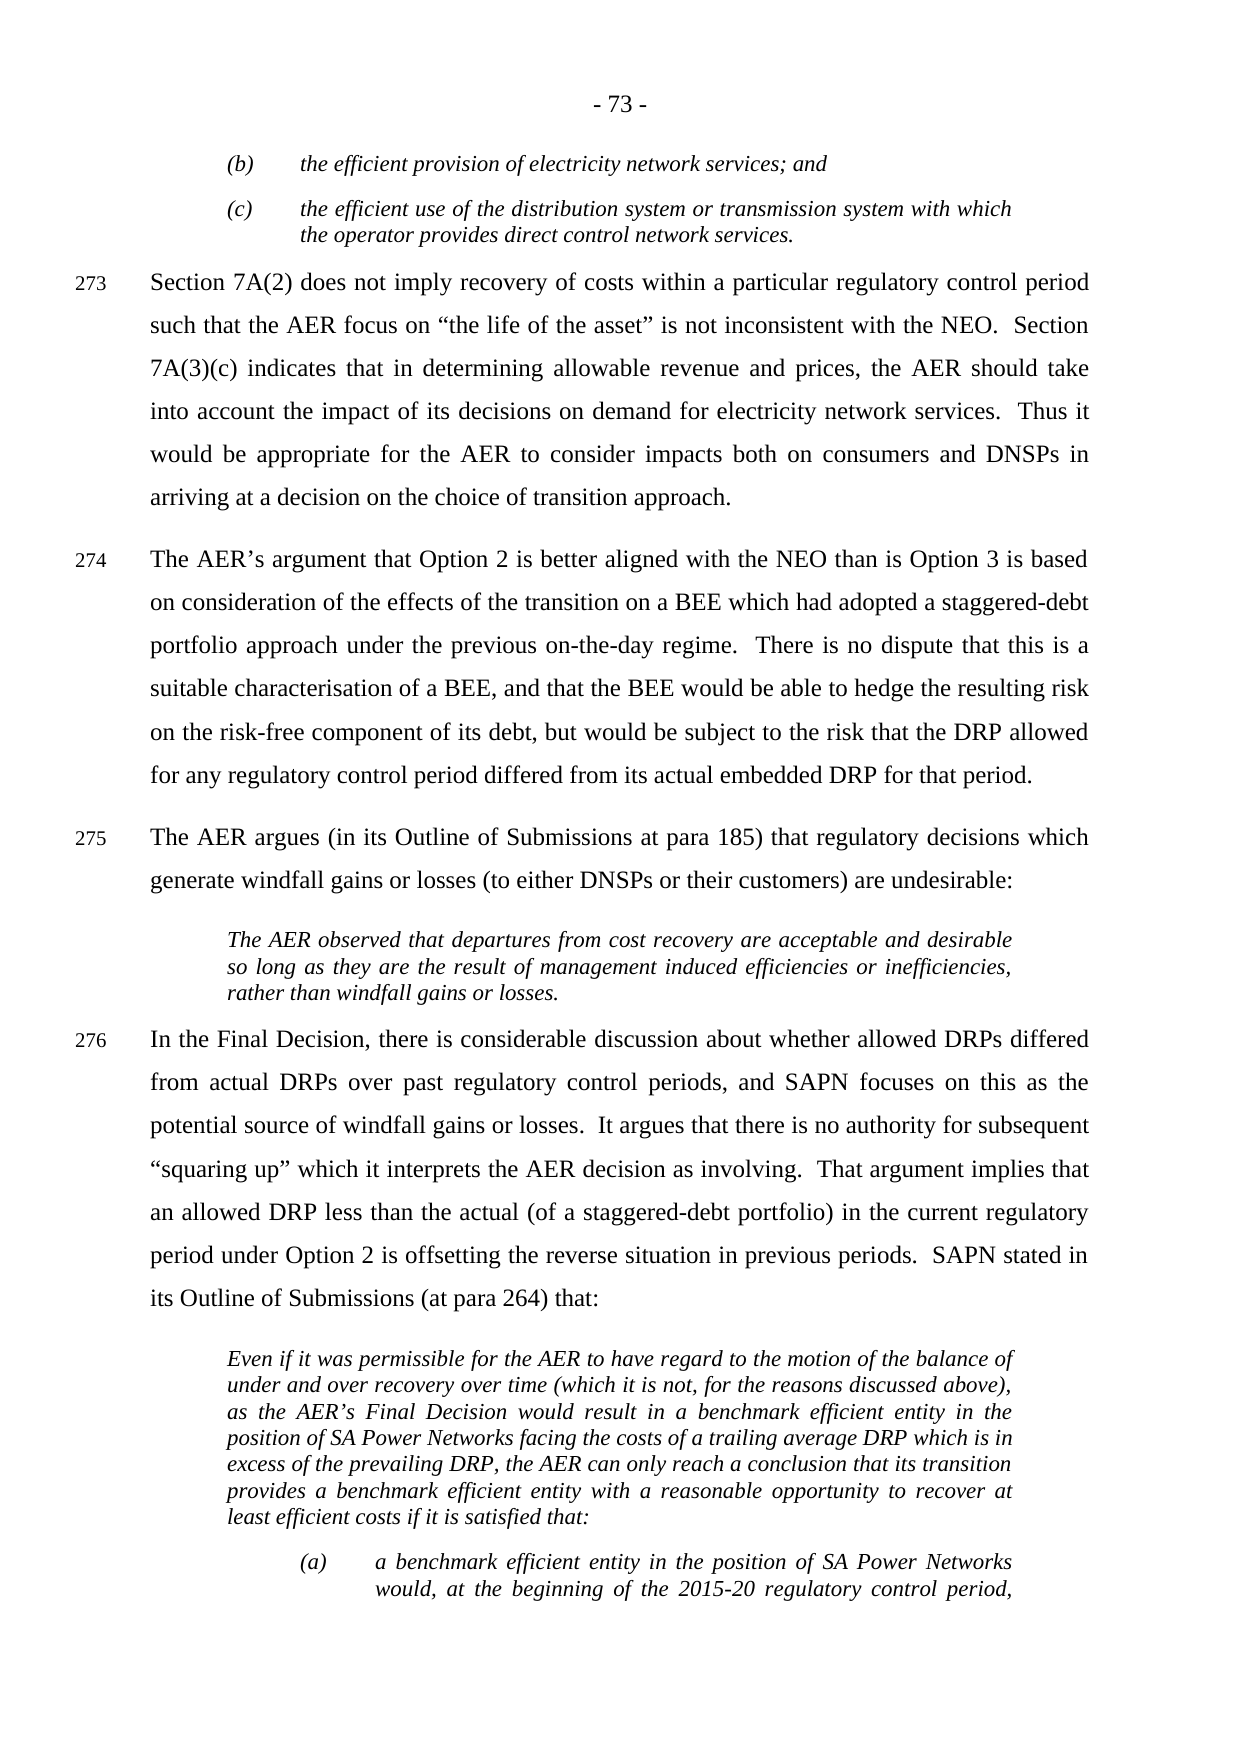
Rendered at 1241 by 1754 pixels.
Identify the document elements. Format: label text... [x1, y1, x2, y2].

text The AER observed that departures from cost recovery are acceptable and desirable so long as they are the result of management induced efficiencies or inefficiencies, rather than windfall gains or losses. [227, 927, 1013, 1006]
text In the Final Decision, there is considerable discussion about whether allowed DRPs differed from actual DRPs over past regulatory control periods, and SAPN focuses on this as the potential source of windfall gains or losses. It argues that there is no authority for subsequent “squaring up” which it interprets the AER decision as involving. That argument implies that an allowed DRP less than the actual (of a staggered-debt portfolio) in the current regulatory period under Option 2 is offsetting the reverse situation in previous periods. SAPN stated in its Outline of Submissions (at para 264) that: [75, 1024, 1090, 1312]
text The AER’s argument that Option 2 is better aligned with the NEO than is Option 3 is based on consideration of the effects of the transition on a BEE which had adopted a staggered-debt portfolio approach under the previous on-the-day regime. There is no dispute that this is a suitable characterisation of a BEE, and that the BEE would be able to hedge the resulting risk on the risk-free component of its debt, but would be subject to the risk that the DRP allowed for any regulatory control period differed from its actual embedded DRP for that period. [75, 544, 1090, 788]
text (b) the efficient provision of electricity network services; and [227, 150, 1013, 176]
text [300, 1548, 1013, 1601]
text Section 7A(2) does not imply recovery of costs within a particular regulatory control period such that the AER focus on “the life of the asset” is not inconsistent with the NEO. Section 7A(3)(c) indicates that in determining allowable revenue and prices, the AER should take into account the impact of its decisions on demand for electricity network services. Thus it would be appropriate for the AER to consider impacts both on consumers and DNSPs in arriving at a decision on the choice of transition approach. [75, 267, 1090, 511]
text Even if it was permissible for the AER to have regard to the motion of the balance of under and over recovery over time (which it is not, for the reasons discussed above), as the AER’s Final Decision would result in a benchmark efficient entity in the position of SA Power Networks facing the costs of a trailing average DRP which is in excess of the prevailing DRP, the AER can only reach a conclusion that its transition provides a benchmark efficient entity with a reasonable opportunity to recover at least efficient costs if it is satisfied that: [227, 1345, 1013, 1529]
text The AER argues (in its Outline of Submissions at para 185) that regulatory decisions which generate windfall gains or losses (to either DNSPs or their customers) are undesirable: [75, 822, 1090, 893]
text (c) the efficient use of the distribution system or transmission system with which the operator provides direct control network services. [227, 195, 1013, 248]
